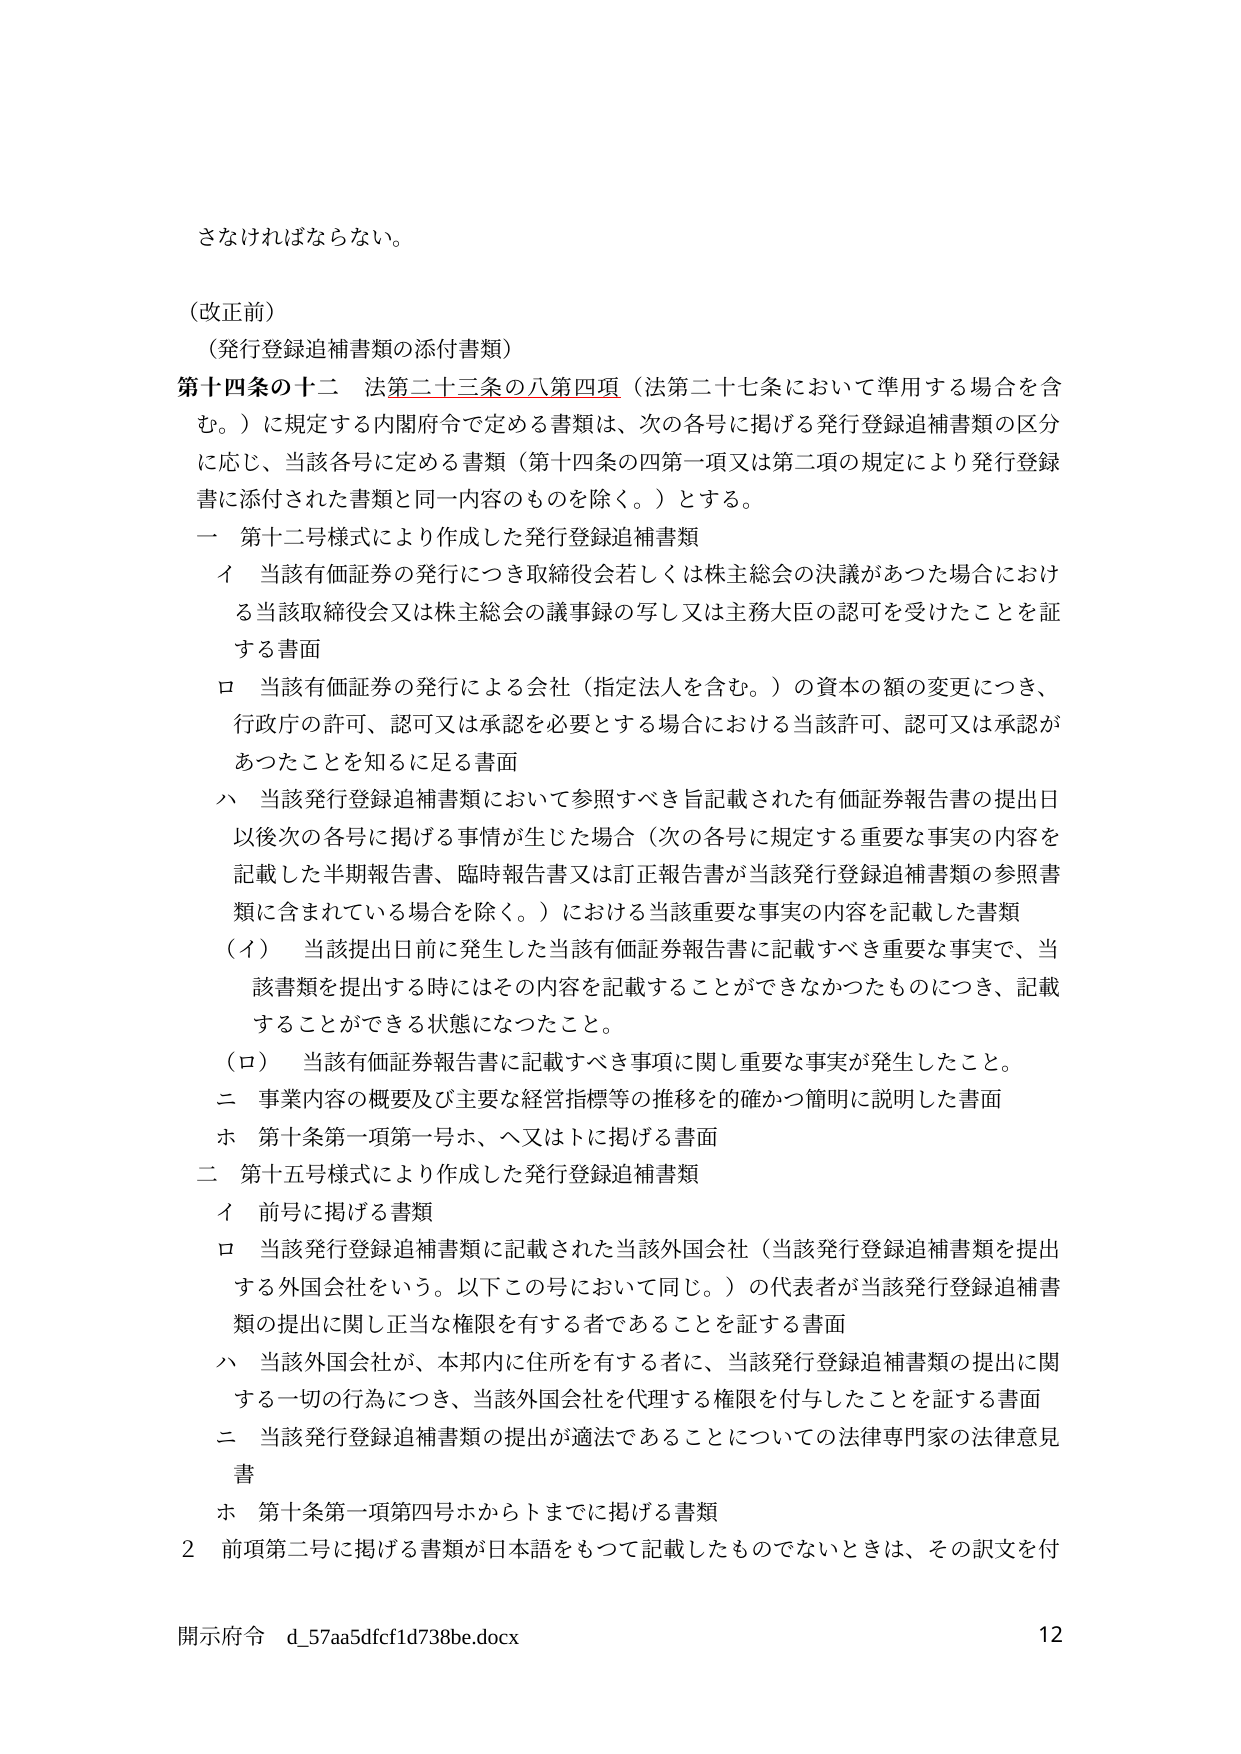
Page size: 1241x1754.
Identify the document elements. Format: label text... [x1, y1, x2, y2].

text イ 当該有価証券の発行につき取締役会若しくは株主総会の決議があつた場合における当該取締役会又は株主総会の議事録の写し又は主務大臣の認可を受けたことを証する書面 [215, 554, 1063, 667]
text ロ 当該発行登録追補書類に記載された当該外国会社（当該発行登録追補書類を提出する外国会社をいう。以下この号において同じ。）の代表者が当該発行登録追補書類の提出に関し正当な権限を有する者であることを証する書面 [215, 1229, 1063, 1342]
text ホ 第十条第一項第四号ホからトまでに掲げる書類 [215, 1492, 1063, 1529]
text イ 前号に掲げる書類 [215, 1192, 1063, 1229]
text ニ 当該発行登録追補書類の提出が適法であることについての法律専門家の法律意見書 [215, 1417, 1063, 1492]
text ハ 当該外国会社が、本邦内に住所を有する者に、当該発行登録追補書類の提出に関する一切の行為につき、当該外国会社を代理する権限を付与したことを証する書面 [215, 1342, 1063, 1417]
text ニ 事業内容の概要及び主要な経営指標等の推移を的確かつ簡明に説明した書面 [215, 1079, 1063, 1117]
text ロ 当該有価証券の発行による会社（指定法人を含む。）の資本の額の変更につき、行政庁の許可、認可又は承認を必要とする場合における当該許可、認可又は承認があつたことを知るに足る書面 [215, 667, 1063, 779]
text （ロ） 当該有価証券報告書に記載すべき事項に関し重要な事実が発生したこと。 [214, 1042, 1063, 1079]
text ハ 当該発行登録追補書類において参照すべき旨記載された有価証券報告書の提出日以後次の各号に掲げる事情が生じた場合（次の各号に規定する重要な事実の内容を記載した半期報告書、臨時報告書又は訂正報告書が当該発行登録追補書類の参照書類に含まれている場合を除く。）における当該重要な事実の内容を記載した書類 [215, 779, 1063, 929]
text （改正前） [177, 292, 1063, 329]
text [177, 1529, 1063, 1567]
text 第十四条の十二 法第二十三条の八第四項（法第二十七条において準用する場合を含む。）に規定する内閣府令で定める書類は、次の各号に掲げる発行登録追補書類の区分に応じ、当該各号に定める書類（第十四条の四第一項又は第二項の規定により発行登録書に添付された書類と同一内容のものを除く。）とする。 [177, 367, 1063, 517]
text ホ 第十条第一項第一号ホ、ヘ又はトに掲げる書面 [215, 1117, 1063, 1154]
text 一 第十二号様式により作成した発行登録追補書類 [196, 517, 1063, 554]
text （発行登録追補書類の添付書類） [196, 329, 1063, 367]
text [177, 217, 1063, 254]
text （イ） 当該提出日前に発生した当該有価証券報告書に記載すべき重要な事実で、当該書類を提出する時にはその内容を記載することができなかつたものにつき、記載することができる状態になつたこと。 [214, 929, 1063, 1042]
text 二 第十五号様式により作成した発行登録追補書類 [196, 1154, 1063, 1192]
